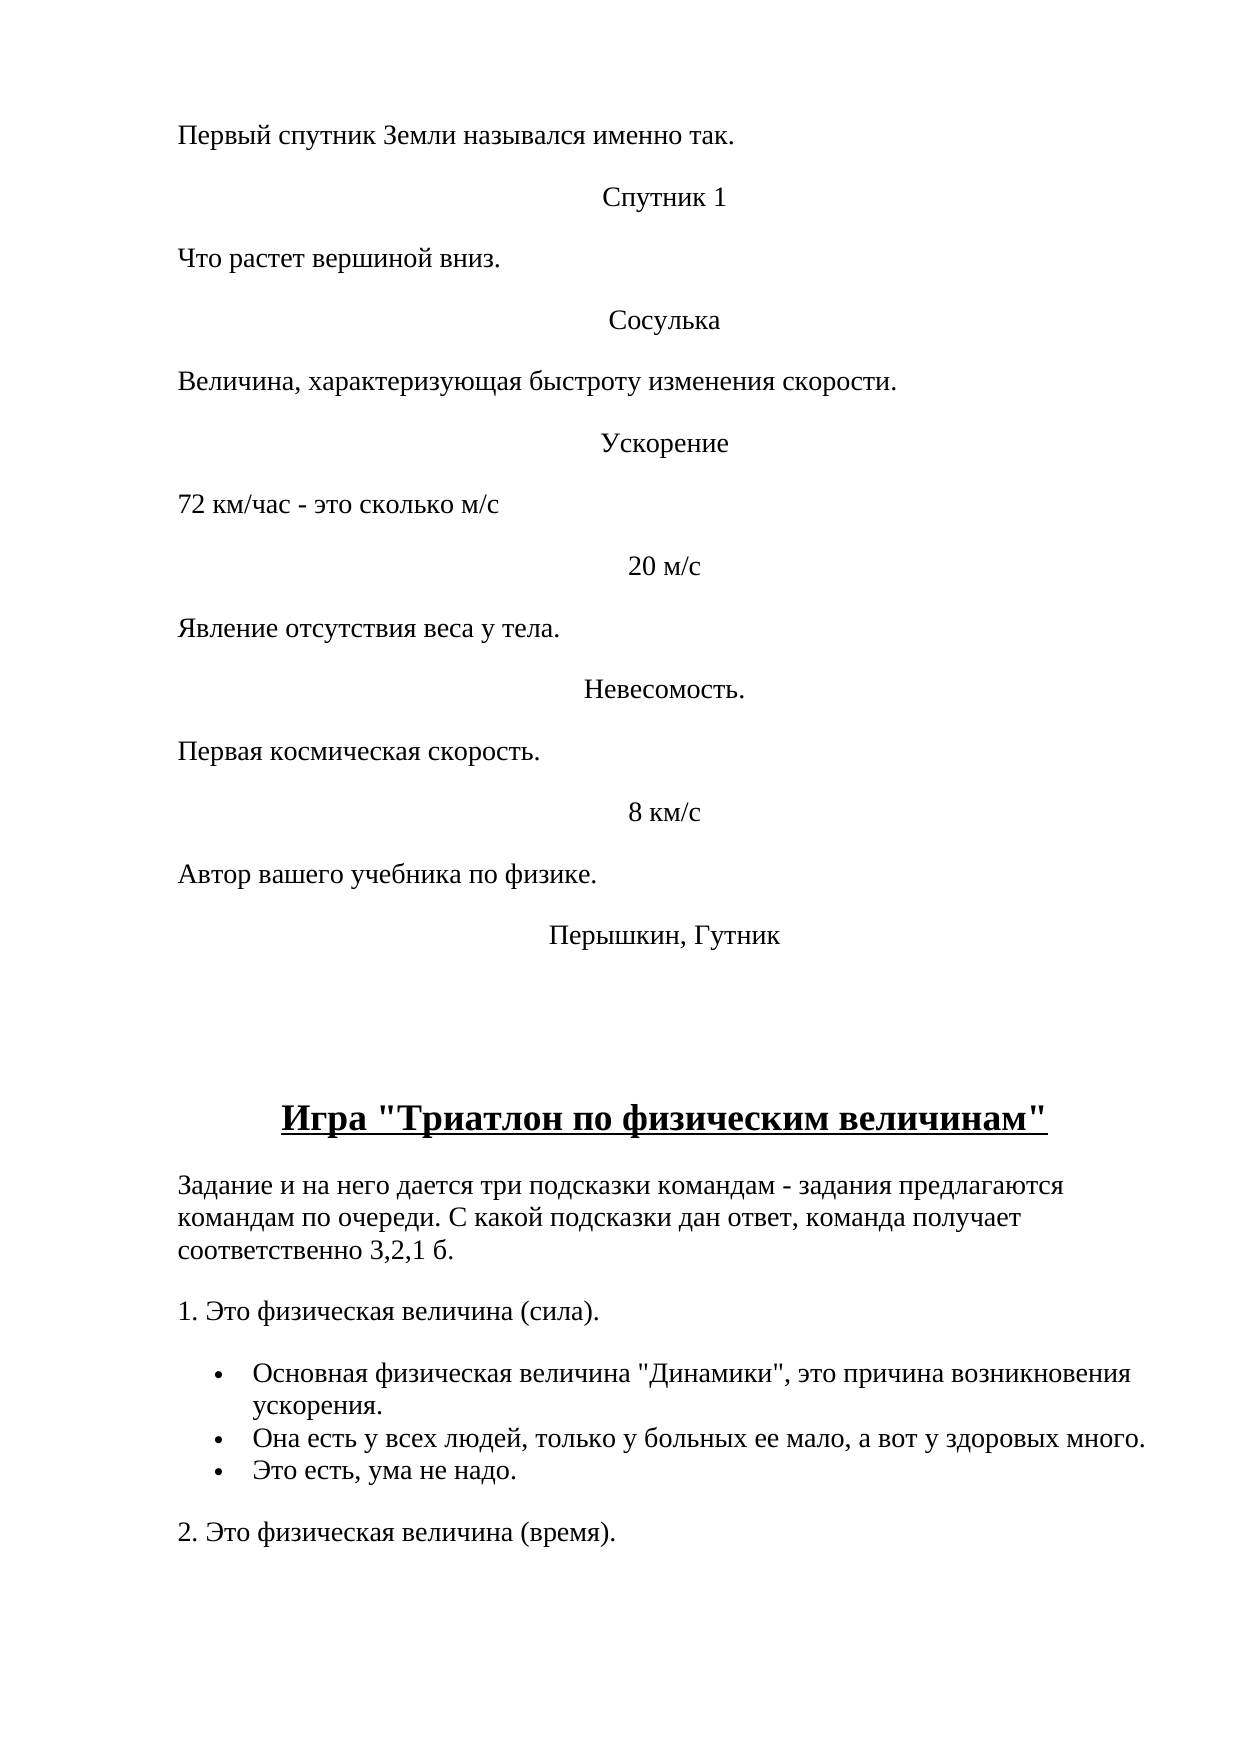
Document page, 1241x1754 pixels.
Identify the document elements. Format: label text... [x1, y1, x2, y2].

text Игра "Триатлон по физическим величинам" [177, 1096, 1152, 1139]
text Спутник 1 [177, 180, 1152, 212]
text Автор вашего учебника по физике. [177, 857, 1152, 889]
text Задание и на него дается три подсказки командам - задания предлагаются командам по очереди. С какой подсказки дан ответ, команда получает соответственно 3,2,1 б. [177, 1168, 1152, 1265]
text Что растет вершиной вниз. [177, 241, 1152, 274]
text Величина, характеризующая быстроту изменения скорости. [177, 364, 1152, 397]
list Это есть, ума не надо. [215, 1453, 1152, 1486]
text 20 м/с [177, 549, 1152, 581]
text 8 км/с [177, 795, 1152, 828]
text 72 км/час - это сколько м/с [177, 487, 1152, 520]
text Невесомость. [177, 672, 1152, 704]
text 1. Это физическая величина (сила). [177, 1294, 1152, 1327]
text Первая космическая скорость. [177, 734, 1152, 766]
list Она есть у всех людей, только у больных ее мало, а вот у здоровых много. [215, 1421, 1152, 1453]
text Сосулька [177, 303, 1152, 335]
text Перышкин, Гутник [177, 918, 1152, 951]
text Ускорение [177, 426, 1152, 458]
text Первый спутник Земли назывался именно так. [177, 118, 1152, 151]
text 2. Это физическая величина (время). [177, 1515, 1152, 1547]
list Основная физическая величина "Динамики", это причина возникновения ускорения. [215, 1356, 1152, 1421]
text Явление отсутствия веса у тела. [177, 611, 1152, 643]
